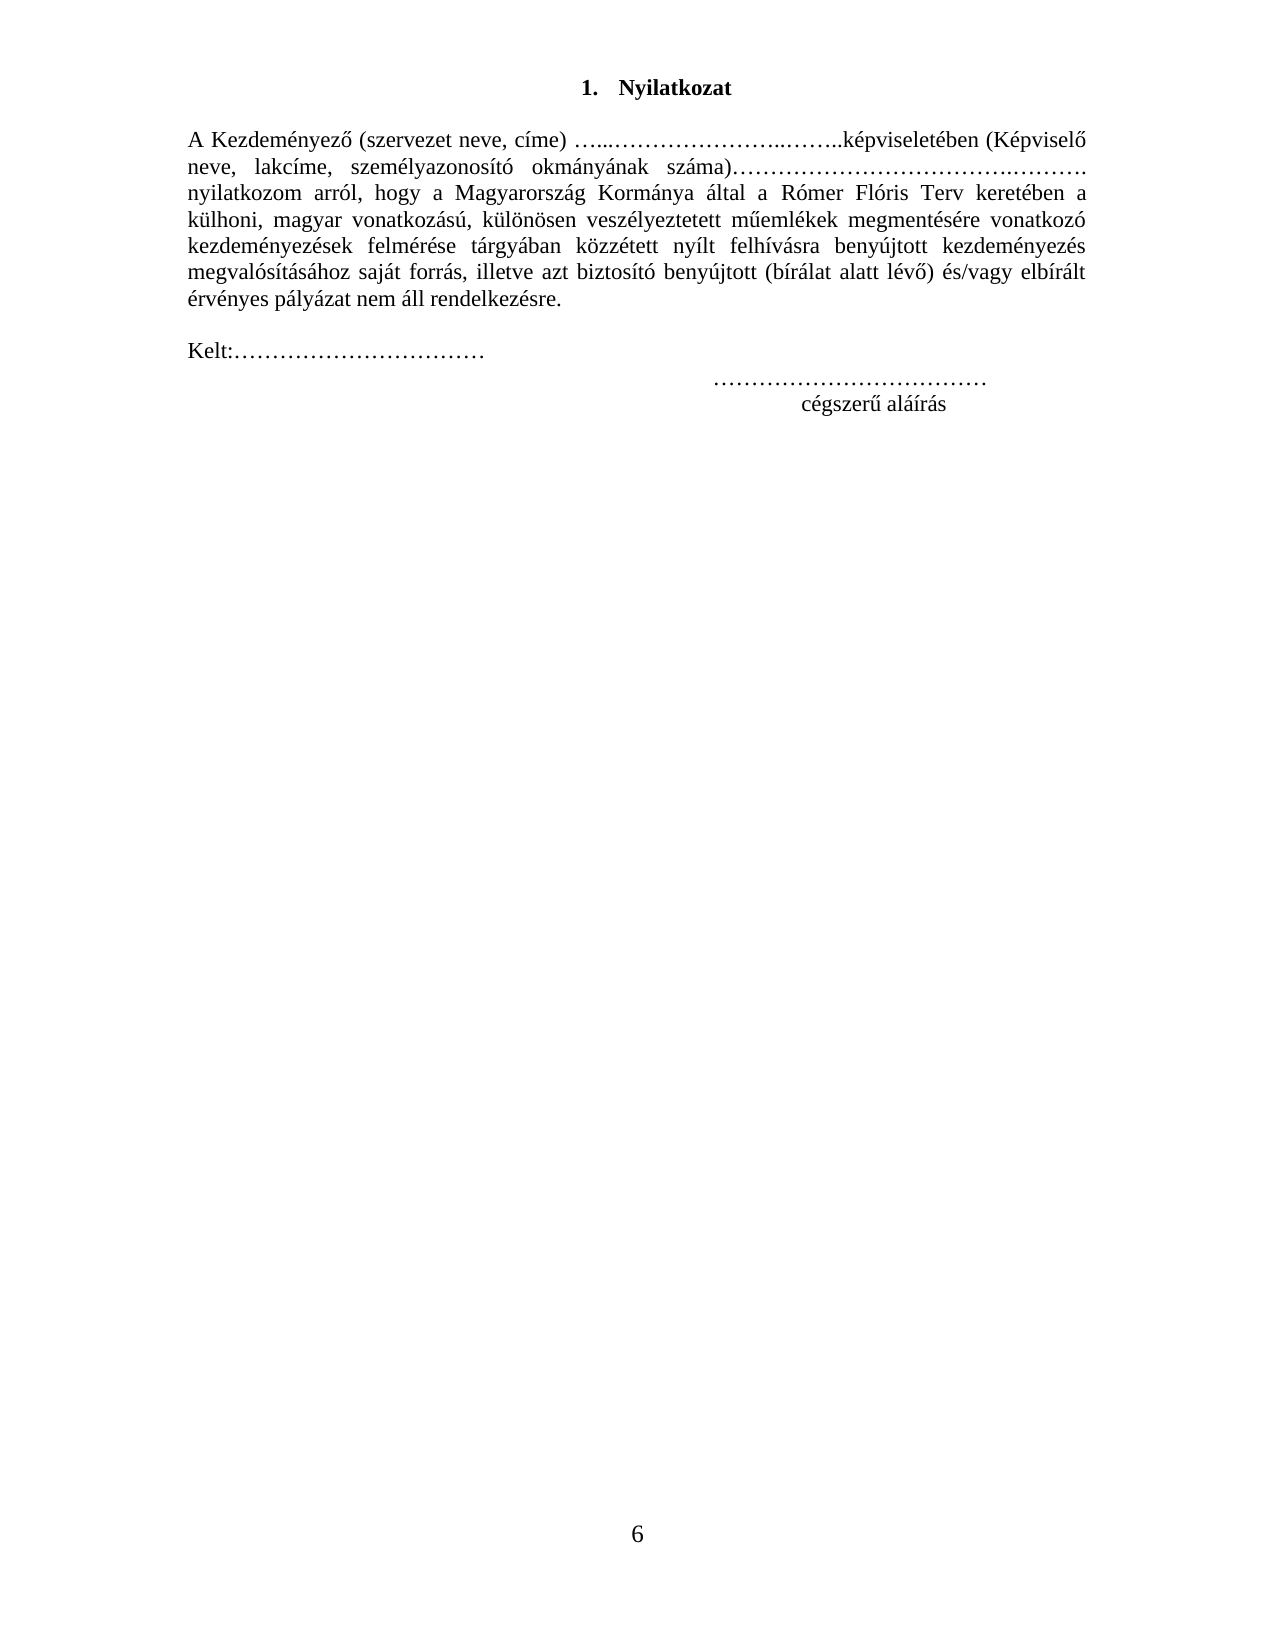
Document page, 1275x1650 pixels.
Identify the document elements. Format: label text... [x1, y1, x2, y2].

text A Kezdeményező (szervezet neve, címe) …...…………………..……..képviseletében (Képviselő neve, lakcíme, személyazonosító okmányának száma)……………………………….………. nyilatkozom arról, hogy a Magyarország Kormánya által a Rómer Flóris Terv keretében a külhoni, magyar vonatkozású, különösen veszélyeztetett műemlékek megmentésére vonatkozó kezdeményezések felmérése tárgyában közzétett nyílt felhívásra benyújtott kezdeményezés megvalósításához saját forrás, illetve azt biztosító benyújtott (bírálat alatt lévő) és/vagy elbírált érvényes pályázat nem áll rendelkezésre. [187, 127, 1087, 311]
text ……………………………… [187, 364, 1087, 390]
text Kelt:…………………………… [187, 337, 1087, 364]
list Nyilatkozat [225, 74, 1087, 100]
text cégszerű aláírás [660, 390, 1087, 416]
